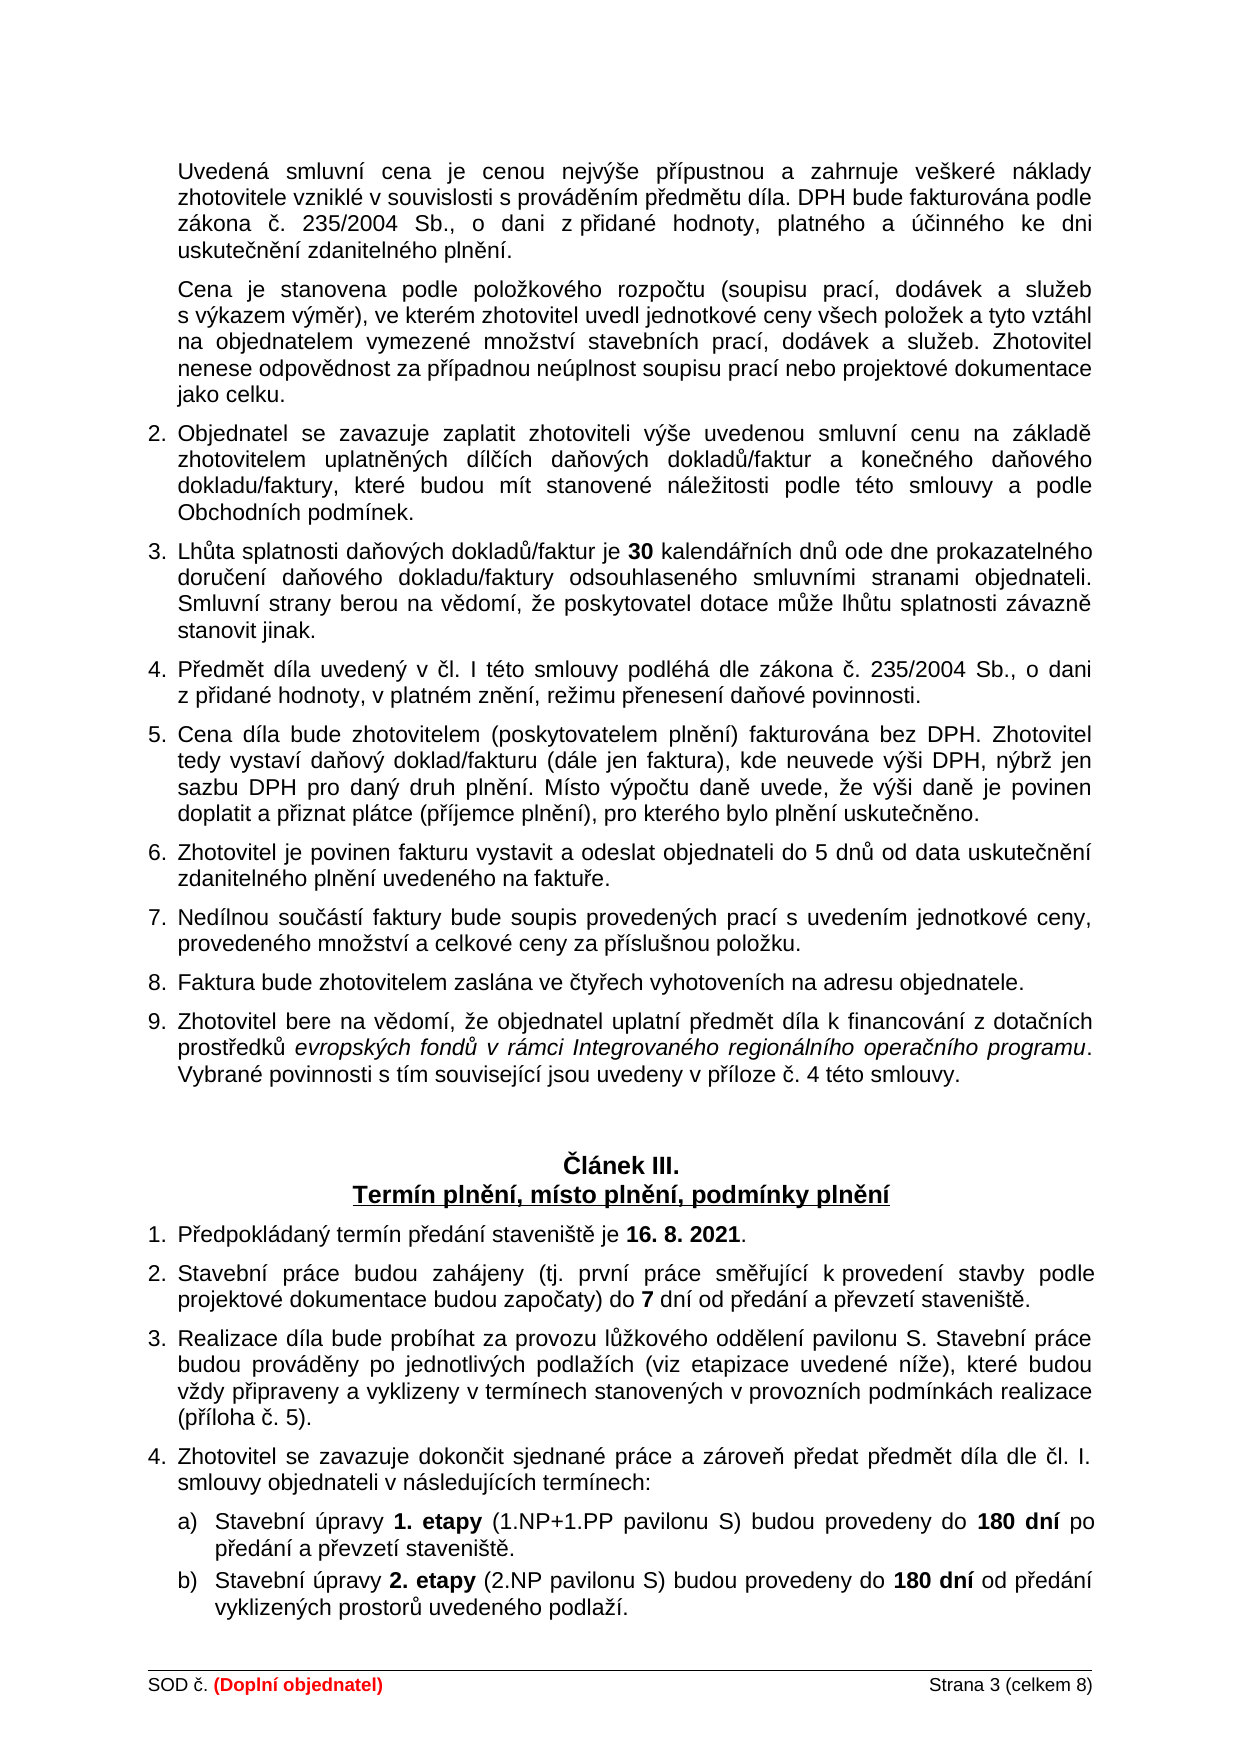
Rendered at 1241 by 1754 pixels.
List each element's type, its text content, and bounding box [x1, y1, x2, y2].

list Realizace díla bude probíhat za provozu lůžkového oddělení pavilonu S. Stavební práce budou prováděny po jednotlivých podlažích (viz etapizace uvedené níže), které budou vždy připraveny a vyklizeny v termínech stanovených v provozních podmínkách realizace (příloha č. 5). [148, 1325, 1092, 1430]
text 6. Zhotovitel je povinen fakturu vystavit a odeslat objednateli do 5 dnů od data uskutečnění zdanitelného plnění uvedeného na faktuře. [148, 839, 1092, 891]
text 8. Faktura bude zhotovitelem zaslána ve čtyřech vyhotoveních na adresu objednatele. [148, 969, 1092, 996]
list Stavební úpravy 2. etapy (2.NP pavilonu S) budou provedeny do 180 dní od předání vyklizených prostorů uvedeného podlaží. [177, 1567, 1092, 1620]
text Článek III. [148, 1151, 1095, 1180]
text 9. Zhotovitel bere na vědomí, že objednatel uplatní předmět díla k financování z dotačních prostředků evropských fondů v rámci Integrovaného regionálního operačního programu. Vybrané povinnosti s tím související jsou uvedeny v příloze č. 4 této smlouvy. [148, 1008, 1092, 1087]
list Zhotovitel se zavazuje dokončit sjednané práce a zároveň předat předmět díla dle čl. I. smlouvy objednateli v následujících termínech: [148, 1443, 1092, 1496]
text 7. Nedílnou součástí faktury bude soupis provedených prací s uvedením jednotkové ceny, provedeného množství a celkové ceny za příslušnou položku. [148, 904, 1092, 957]
text 4. Předmět díla uvedený v čl. I této smlouvy podléhá dle zákona č. 235/2004 Sb., o dani z přidané hodnoty, v platném znění, režimu přenesení daňové povinnosti. [148, 656, 1092, 708]
text 5. Cena díla bude zhotovitelem (poskytovatelem plnění) fakturována bez DPH. Zhotovitel tedy vystaví daňový doklad/fakturu (dále jen faktura), kde neuvede výši DPH, nýbrž jen sazbu DPH pro daný druh plnění. Místo výpočtu daně uvede, že výši daně je povinen doplatit a přiznat plátce (příjemce plnění), pro kterého bylo plnění uskutečněno. [148, 721, 1092, 826]
text Termín plnění, místo plnění, podmínky plnění [148, 1180, 1095, 1208]
text Uvedená smluvní cena je cenou nejvýše přípustnou a zahrnuje veškeré náklady zhotovitele vzniklé v souvislosti s prováděním předmětu díla. DPH bude fakturována podle zákona č. 235/2004 Sb., o dani z přidané hodnoty, platného a účinného ke dni uskutečnění zdanitelného plnění. [177, 158, 1092, 263]
text Cena je stanovena podle položkového rozpočtu (soupisu prací, dodávek a služeb s výkazem výměr), ve kterém zhotovitel uvedl jednotkové ceny všech položek a tyto vztáhl na objednatelem vymezené množství stavebních prací, dodávek a služeb. Zhotovitel nenese odpovědnost za případnou neúplnost soupisu prací nebo projektové dokumentace jako celku. [177, 276, 1092, 407]
list Stavební úpravy 1. etapy (1.NP+1.PP pavilonu S) budou provedeny do 180 dní po předání a převzetí staveniště. [177, 1508, 1095, 1561]
text 2. Objednatel se zavazuje zaplatit zhotoviteli výše uvedenou smluvní cenu na základě zhotovitelem uplatněných dílčích daňových dokladů/faktur a konečného daňového dokladu/faktury, které budou mít stanovené náležitosti podle této smlouvy a podle Obchodních podmínek. [148, 420, 1092, 525]
list Stavební práce budou zahájeny (tj. první práce směřující k provedení stavby podle projektové dokumentace budou započaty) do 7 dní od předání a převzetí staveniště. [148, 1260, 1095, 1312]
list Předpokládaný termín předání staveniště je 16. 8. 2021. [148, 1221, 1095, 1247]
text 3. Lhůta splatnosti daňových dokladů/faktur je 30 kalendářních dnů ode dne prokazatelného doručení daňového dokladu/faktury odsouhlaseného smluvními stranami objednateli. Smluvní strany berou na vědomí, že poskytovatel dotace může lhůtu splatnosti závazně stanovit jinak. [148, 538, 1092, 643]
